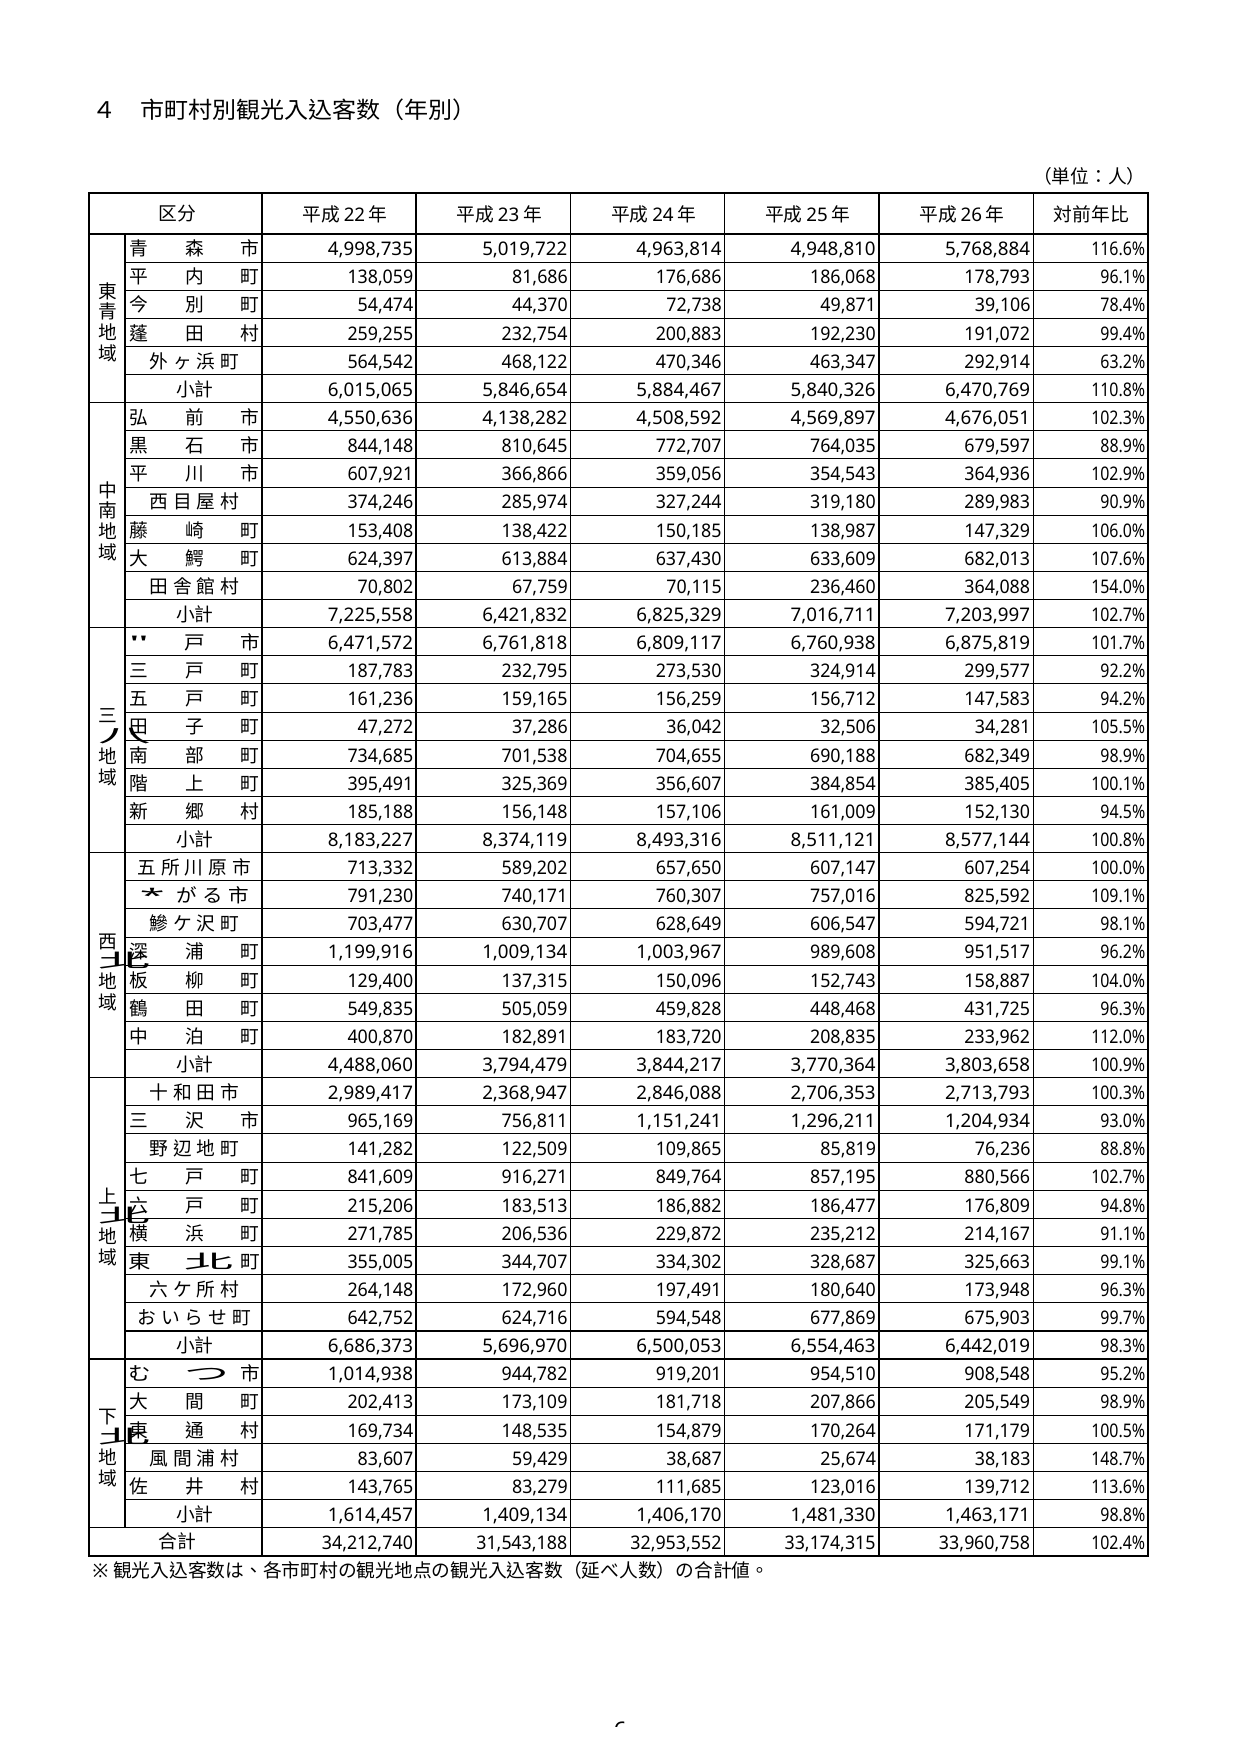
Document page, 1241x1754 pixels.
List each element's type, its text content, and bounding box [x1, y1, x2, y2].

table_cell 6,809,117 [571, 628, 724, 655]
table_cell 113.6% [1034, 1472, 1147, 1499]
table_cell 2,846,088 [571, 1078, 724, 1105]
table_cell 1,481,330 [725, 1500, 878, 1527]
table_cell 4,676,051 [880, 403, 1033, 430]
table_cell 233,962 [880, 1022, 1033, 1049]
table_cell 小計 [126, 600, 261, 627]
table_cell 158,887 [880, 966, 1033, 993]
table_cell 181,718 [571, 1388, 724, 1414]
table_cell 5,846,654 [417, 375, 570, 402]
table_cell 59,429 [417, 1444, 570, 1471]
table_cell 701,538 [417, 741, 570, 768]
table_cell 青 森 市 [126, 235, 261, 261]
table_cell 327,244 [571, 488, 724, 514]
table_cell 675,903 [880, 1303, 1033, 1330]
table_cell 400,870 [263, 1022, 415, 1049]
table_cell 110.8% [1034, 375, 1147, 402]
table_cell 206,536 [417, 1219, 570, 1246]
table_cell 六 戸 町 [126, 1191, 261, 1218]
table_cell 564,542 [263, 347, 415, 374]
table_cell 六 ケ 所 村 [126, 1275, 261, 1302]
table_cell 5,884,467 [571, 375, 724, 402]
table_cell 703,477 [263, 909, 415, 936]
table_cell 679,597 [880, 431, 1033, 458]
table_cell 85,819 [725, 1134, 878, 1161]
table_cell 6,825,329 [571, 600, 724, 627]
table_cell 100.1% [1034, 769, 1147, 796]
table_cell 階 上 町 [126, 769, 261, 796]
table_cell 355,005 [263, 1247, 415, 1274]
table_cell 944,782 [417, 1360, 570, 1386]
table_cell 100.3% [1034, 1078, 1147, 1105]
table_cell 5,840,326 [725, 375, 878, 402]
table_cell 上北地域 [90, 1078, 124, 1358]
table_cell 70,802 [263, 572, 415, 599]
table_cell 161,009 [725, 797, 878, 824]
table_cell 919,201 [571, 1360, 724, 1386]
table_cell 99.7% [1034, 1303, 1147, 1330]
table_cell 154,879 [571, 1416, 724, 1443]
table_cell 123,016 [725, 1472, 878, 1499]
table_cell 271,785 [263, 1219, 415, 1246]
table_cell 148,535 [417, 1416, 570, 1443]
table_cell 63.2% [1034, 347, 1147, 374]
table_cell 鰺 ケ 沢 町 [126, 909, 261, 936]
table_cell 364,936 [880, 459, 1033, 486]
table_cell 116.6% [1034, 235, 1147, 261]
table_cell 607,147 [725, 853, 878, 880]
table_cell 54,474 [263, 291, 415, 318]
table_cell 中南地域 [90, 403, 124, 627]
table_cell 深 浦 町 [126, 938, 261, 964]
table_cell 5,019,722 [417, 235, 570, 261]
table_cell 4,138,282 [417, 403, 570, 430]
table_cell 232,754 [417, 319, 570, 346]
table_cell 138,987 [725, 516, 878, 543]
table_cell 1,204,934 [880, 1106, 1033, 1133]
table_cell 176,686 [571, 263, 724, 289]
table_cell 633,609 [725, 544, 878, 571]
table_cell 88.8% [1034, 1134, 1147, 1161]
table_cell 289,983 [880, 488, 1033, 514]
table_cell 6,554,463 [725, 1332, 878, 1358]
table_cell 173,109 [417, 1388, 570, 1414]
table_cell 690,188 [725, 741, 878, 768]
table_cell 黒 石 市 [126, 431, 261, 458]
table_header 平成22年 [263, 194, 415, 233]
table_cell 657,650 [571, 853, 724, 880]
table_cell 6,442,019 [880, 1332, 1033, 1358]
table_cell 630,707 [417, 909, 570, 936]
table_cell 713,332 [263, 853, 415, 880]
table_cell 1,009,134 [417, 938, 570, 964]
table_cell 三八地域 [90, 628, 124, 852]
table_cell 1,296,211 [725, 1106, 878, 1133]
table_cell 908,548 [880, 1360, 1033, 1386]
table_cell 169,734 [263, 1416, 415, 1443]
table_cell 101.7% [1034, 628, 1147, 655]
table_cell 今 別 町 [126, 291, 261, 318]
table_cell 182,891 [417, 1022, 570, 1049]
table_cell 202,413 [263, 1388, 415, 1414]
table_cell 470,346 [571, 347, 724, 374]
table_cell 153,408 [263, 516, 415, 543]
table_cell 1,463,171 [880, 1500, 1033, 1527]
table_cell 192,230 [725, 319, 878, 346]
table_header 平成23年 [417, 194, 570, 233]
table_cell 7,225,558 [263, 600, 415, 627]
table_cell 3,844,217 [571, 1050, 724, 1077]
table_cell 1,614,457 [263, 1500, 415, 1527]
table_cell 205,549 [880, 1388, 1033, 1414]
table_cell 197,491 [571, 1275, 724, 1302]
table_cell 小計 [126, 1050, 261, 1077]
table_cell 4,963,814 [571, 235, 724, 261]
table_cell 104.0% [1034, 966, 1147, 993]
table_cell 354,543 [725, 459, 878, 486]
table_cell 96.1% [1034, 263, 1147, 289]
table_cell 90.9% [1034, 488, 1147, 514]
table_cell 6,470,769 [880, 375, 1033, 402]
table_cell 33,174,315 [725, 1528, 878, 1555]
table_cell 122,509 [417, 1134, 570, 1161]
table_cell 106.0% [1034, 516, 1147, 543]
table_cell 三 沢 市 [126, 1106, 261, 1133]
table_cell 新 郷 村 [126, 797, 261, 824]
table_cell 6,761,818 [417, 628, 570, 655]
table_cell 8,511,121 [725, 825, 878, 852]
table_cell 139,712 [880, 1472, 1033, 1499]
table_cell 607,254 [880, 853, 1033, 880]
table_cell 857,195 [725, 1163, 878, 1189]
table_cell 954,510 [725, 1360, 878, 1386]
table_cell 南 部 町 [126, 741, 261, 768]
table_cell 81,686 [417, 263, 570, 289]
table_cell 682,349 [880, 741, 1033, 768]
table_cell 88.9% [1034, 431, 1147, 458]
table_cell 200,883 [571, 319, 724, 346]
table_cell 105.5% [1034, 713, 1147, 739]
table_cell む つ 市 [126, 1360, 261, 1386]
table_cell 76,236 [880, 1134, 1033, 1161]
table_cell 366,866 [417, 459, 570, 486]
table_cell 186,882 [571, 1191, 724, 1218]
table_header 区分 [90, 194, 261, 233]
table_cell 107.6% [1034, 544, 1147, 571]
text （単位：人） [77, 164, 1145, 189]
table_cell 外 ヶ 浜 町 [126, 347, 261, 374]
table_cell 6,421,832 [417, 600, 570, 627]
table_cell 100.0% [1034, 853, 1147, 880]
table_cell 374,246 [263, 488, 415, 514]
table_cell 小計 [126, 825, 261, 852]
table_cell 138,059 [263, 263, 415, 289]
table_cell 677,869 [725, 1303, 878, 1330]
table_cell 624,397 [263, 544, 415, 571]
table_cell 七 戸 町 [126, 1163, 261, 1189]
table_cell 148.7% [1034, 1444, 1147, 1471]
table_cell 西 目 屋 村 [126, 488, 261, 514]
table_cell 1,406,170 [571, 1500, 724, 1527]
table_cell 176,809 [880, 1191, 1033, 1218]
table_cell 359,056 [571, 459, 724, 486]
table_cell 178,793 [880, 263, 1033, 289]
table_cell 2,706,353 [725, 1078, 878, 1105]
table_header 平成24年 [571, 194, 724, 233]
table_cell 4,488,060 [263, 1050, 415, 1077]
table_cell 143,765 [263, 1472, 415, 1499]
table_cell 589,202 [417, 853, 570, 880]
text ※ 観光入込客数は、各市町村の観光地点の観光入込客数（延べ人数）の合計値。 [92, 1558, 1190, 1583]
table_cell 273,530 [571, 656, 724, 683]
table_cell 171,179 [880, 1416, 1033, 1443]
table_cell 628,649 [571, 909, 724, 936]
table_cell 東 通 村 [126, 1416, 261, 1443]
table_cell 183,720 [571, 1022, 724, 1049]
table_cell 大 間 町 [126, 1388, 261, 1414]
table_cell 99.4% [1034, 319, 1147, 346]
table_cell 大 鰐 町 [126, 544, 261, 571]
table_cell 小計 [126, 1500, 261, 1527]
table_cell 448,468 [725, 994, 878, 1021]
table_cell 325,369 [417, 769, 570, 796]
table_cell 549,835 [263, 994, 415, 1021]
table_cell 431,725 [880, 994, 1033, 1021]
table_cell 208,835 [725, 1022, 878, 1049]
table_cell 100.5% [1034, 1416, 1147, 1443]
table_cell 8,577,144 [880, 825, 1033, 852]
table_cell 259,255 [263, 319, 415, 346]
table_cell 6,015,065 [263, 375, 415, 402]
table_cell 384,854 [725, 769, 878, 796]
table_cell 2,989,417 [263, 1078, 415, 1105]
table_cell 67,759 [417, 572, 570, 599]
table_cell 137,315 [417, 966, 570, 993]
table_cell 292,914 [880, 347, 1033, 374]
table_cell 186,068 [725, 263, 878, 289]
table_cell 637,430 [571, 544, 724, 571]
table_cell 459,828 [571, 994, 724, 1021]
table_cell 83,279 [417, 1472, 570, 1499]
table_cell 6,686,373 [263, 1332, 415, 1358]
table_cell 7,016,711 [725, 600, 878, 627]
table_cell 6,875,819 [880, 628, 1033, 655]
table_cell 607,921 [263, 459, 415, 486]
table_cell 170,264 [725, 1416, 878, 1443]
table_cell 31,543,188 [417, 1528, 570, 1555]
table_cell 5,768,884 [880, 235, 1033, 261]
table_cell 96.3% [1034, 1275, 1147, 1302]
table_cell 39,106 [880, 291, 1033, 318]
table_cell 916,271 [417, 1163, 570, 1189]
table_cell 下北地域 [90, 1360, 124, 1527]
table_cell 100.8% [1034, 825, 1147, 852]
table_cell 215,206 [263, 1191, 415, 1218]
table_cell 合計 [90, 1528, 261, 1555]
table_cell 6,760,938 [725, 628, 878, 655]
table_cell 横 浜 町 [126, 1219, 261, 1246]
table_cell 田 舎 館 村 [126, 572, 261, 599]
table_cell * が る 市 [126, 881, 261, 908]
table_cell 764,035 [725, 431, 878, 458]
table_cell 642,752 [263, 1303, 415, 1330]
table_cell 606,547 [725, 909, 878, 936]
table_cell 32,953,552 [571, 1528, 724, 1555]
table_cell 38,687 [571, 1444, 724, 1471]
table_cell 157,106 [571, 797, 724, 824]
table_cell 156,148 [417, 797, 570, 824]
table_cell 150,185 [571, 516, 724, 543]
table_cell 187,783 [263, 656, 415, 683]
table_header 対前年比 [1034, 194, 1147, 233]
table_cell 3,803,658 [880, 1050, 1033, 1077]
table_cell 6,471,572 [263, 628, 415, 655]
table_cell 94.5% [1034, 797, 1147, 824]
table_cell 98.8% [1034, 1500, 1147, 1527]
table_cell 825,592 [880, 881, 1033, 908]
table_cell 三 戸 町 [126, 656, 261, 683]
table_cell 五 戸 町 [126, 684, 261, 711]
table_cell 99.1% [1034, 1247, 1147, 1274]
table_cell 624,716 [417, 1303, 570, 1330]
table_cell 180,640 [725, 1275, 878, 1302]
table_cell 25,674 [725, 1444, 878, 1471]
table_cell 186,477 [725, 1191, 878, 1218]
table_cell 1,409,134 [417, 1500, 570, 1527]
table_cell 109,865 [571, 1134, 724, 1161]
table_cell 229,872 [571, 1219, 724, 1246]
table_cell 五 所 川 原 市 [126, 853, 261, 880]
table_header 平成25年 [725, 194, 878, 233]
table_cell 841,609 [263, 1163, 415, 1189]
table_cell 西北地域 [90, 853, 124, 1077]
table_cell 95.2% [1034, 1360, 1147, 1386]
table_cell 965,169 [263, 1106, 415, 1133]
table_cell 102.7% [1034, 1163, 1147, 1189]
table_cell 野 辺 地 町 [126, 1134, 261, 1161]
table_cell 6,500,053 [571, 1332, 724, 1358]
table_header 平成26年 [880, 194, 1033, 233]
table_cell 4,550,636 [263, 403, 415, 430]
table_cell 468,122 [417, 347, 570, 374]
table_cell 94.2% [1034, 684, 1147, 711]
table_cell 172,960 [417, 1275, 570, 1302]
text ４ 市町村別観光入込客数（年別） [93, 94, 1190, 126]
table_cell 36,042 [571, 713, 724, 739]
table_cell 33,960,758 [880, 1528, 1033, 1555]
table_cell 791,230 [263, 881, 415, 908]
table_cell お い ら せ 町 [126, 1303, 261, 1330]
table_cell 小計 [126, 375, 261, 402]
table_cell 72,738 [571, 291, 724, 318]
table_cell 138,422 [417, 516, 570, 543]
table_cell 98.1% [1034, 909, 1147, 936]
table_cell 蓬 田 村 [126, 319, 261, 346]
table_cell 東 北 町 [126, 1247, 261, 1274]
table_cell 185,188 [263, 797, 415, 824]
table_cell 613,884 [417, 544, 570, 571]
table_cell 49,871 [725, 291, 878, 318]
table_cell 150,096 [571, 966, 724, 993]
table_cell 8,183,227 [263, 825, 415, 852]
table_cell 285,974 [417, 488, 570, 514]
table_cell 4,998,735 [263, 235, 415, 261]
table_cell 704,655 [571, 741, 724, 768]
table_cell 364,088 [880, 572, 1033, 599]
table_cell 505,059 [417, 994, 570, 1021]
table_cell 92.2% [1034, 656, 1147, 683]
table_cell 1,003,967 [571, 938, 724, 964]
table_cell 235,212 [725, 1219, 878, 1246]
table_cell 32,506 [725, 713, 878, 739]
table_cell 156,259 [571, 684, 724, 711]
table_cell 2,368,947 [417, 1078, 570, 1105]
table_cell 141,282 [263, 1134, 415, 1161]
table_cell 757,016 [725, 881, 878, 908]
table_cell 94.8% [1034, 1191, 1147, 1218]
table_cell 小計 [126, 1332, 261, 1358]
table_cell 264,148 [263, 1275, 415, 1302]
table_cell 4,508,592 [571, 403, 724, 430]
table_cell 334,302 [571, 1247, 724, 1274]
table_cell 102.4% [1034, 1528, 1147, 1555]
table_cell 中 泊 町 [126, 1022, 261, 1049]
table_cell 34,212,740 [263, 1528, 415, 1555]
table_cell 810,645 [417, 431, 570, 458]
table_cell 147,583 [880, 684, 1033, 711]
table_cell 849,764 [571, 1163, 724, 1189]
table_cell 152,130 [880, 797, 1033, 824]
table_cell 78.4% [1034, 291, 1147, 318]
table_cell 2,713,793 [880, 1078, 1033, 1105]
table_cell 37,286 [417, 713, 570, 739]
table_cell 682,013 [880, 544, 1033, 571]
table_cell 183,513 [417, 1191, 570, 1218]
table_cell 328,687 [725, 1247, 878, 1274]
table_cell 989,608 [725, 938, 878, 964]
table_cell 91.1% [1034, 1219, 1147, 1246]
table_cell 102.3% [1034, 403, 1147, 430]
table_cell 3,794,479 [417, 1050, 570, 1077]
table_cell 734,685 [263, 741, 415, 768]
table_cell 38,183 [880, 1444, 1033, 1471]
table_cell 102.7% [1034, 600, 1147, 627]
table_cell 44,370 [417, 291, 570, 318]
table_cell 111,685 [571, 1472, 724, 1499]
table_cell 1,199,916 [263, 938, 415, 964]
table_cell 756,811 [417, 1106, 570, 1133]
table_cell 34,281 [880, 713, 1033, 739]
table_cell 98.9% [1034, 741, 1147, 768]
table_cell 161,236 [263, 684, 415, 711]
table_cell 4,569,897 [725, 403, 878, 430]
table_cell 463,347 [725, 347, 878, 374]
table_cell 田 子 町 [126, 713, 261, 739]
table_cell 平 内 町 [126, 263, 261, 289]
table_cell 96.3% [1034, 994, 1147, 1021]
table_cell 594,721 [880, 909, 1033, 936]
table_cell 129,400 [263, 966, 415, 993]
table_cell 319,180 [725, 488, 878, 514]
table_cell 325,663 [880, 1247, 1033, 1274]
table_cell 154.0% [1034, 572, 1147, 599]
table_cell 96.2% [1034, 938, 1147, 964]
table_cell 98.9% [1034, 1388, 1147, 1414]
table_cell 760,307 [571, 881, 724, 908]
table_cell 232,795 [417, 656, 570, 683]
table_cell " 戸 市 [126, 628, 261, 655]
table_cell 880,566 [880, 1163, 1033, 1189]
table_cell 83,607 [263, 1444, 415, 1471]
table_cell 93.0% [1034, 1106, 1147, 1133]
table_cell 鶴 田 町 [126, 994, 261, 1021]
table_cell 156,712 [725, 684, 878, 711]
table_cell 47,272 [263, 713, 415, 739]
table_cell 173,948 [880, 1275, 1033, 1302]
table_cell 112.0% [1034, 1022, 1147, 1049]
table_cell 207,866 [725, 1388, 878, 1414]
table_cell 佐 井 村 [126, 1472, 261, 1499]
table_cell 藤 崎 町 [126, 516, 261, 543]
table_cell 951,517 [880, 938, 1033, 964]
table_cell 十 和 田 市 [126, 1078, 261, 1105]
table_cell 109.1% [1034, 881, 1147, 908]
table_cell 395,491 [263, 769, 415, 796]
table_cell 147,329 [880, 516, 1033, 543]
table_cell 594,548 [571, 1303, 724, 1330]
table_cell 236,460 [725, 572, 878, 599]
table_cell 100.9% [1034, 1050, 1147, 1077]
table_cell 板 柳 町 [126, 966, 261, 993]
table_cell 8,493,316 [571, 825, 724, 852]
table_cell 152,743 [725, 966, 878, 993]
table_cell 324,914 [725, 656, 878, 683]
table_cell 356,607 [571, 769, 724, 796]
table_cell 344,707 [417, 1247, 570, 1274]
table_cell 3,770,364 [725, 1050, 878, 1077]
table_cell 70,115 [571, 572, 724, 599]
table_cell 風 間 浦 村 [126, 1444, 261, 1471]
table_cell 弘 前 市 [126, 403, 261, 430]
table_cell 214,167 [880, 1219, 1033, 1246]
table_cell 299,577 [880, 656, 1033, 683]
table_cell 8,374,119 [417, 825, 570, 852]
table_cell 385,405 [880, 769, 1033, 796]
table_cell 844,148 [263, 431, 415, 458]
table_cell 98.3% [1034, 1332, 1147, 1358]
table_cell 159,165 [417, 684, 570, 711]
table_cell 772,707 [571, 431, 724, 458]
table_cell 191,072 [880, 319, 1033, 346]
table_cell 4,948,810 [725, 235, 878, 261]
table_cell 740,171 [417, 881, 570, 908]
table_cell 1,014,938 [263, 1360, 415, 1386]
table_cell 102.9% [1034, 459, 1147, 486]
table_cell 平 川 市 [126, 459, 261, 486]
table_cell 5,696,970 [417, 1332, 570, 1358]
table_cell 1,151,241 [571, 1106, 724, 1133]
table_cell 7,203,997 [880, 600, 1033, 627]
table_cell 東青地域 [90, 235, 124, 402]
